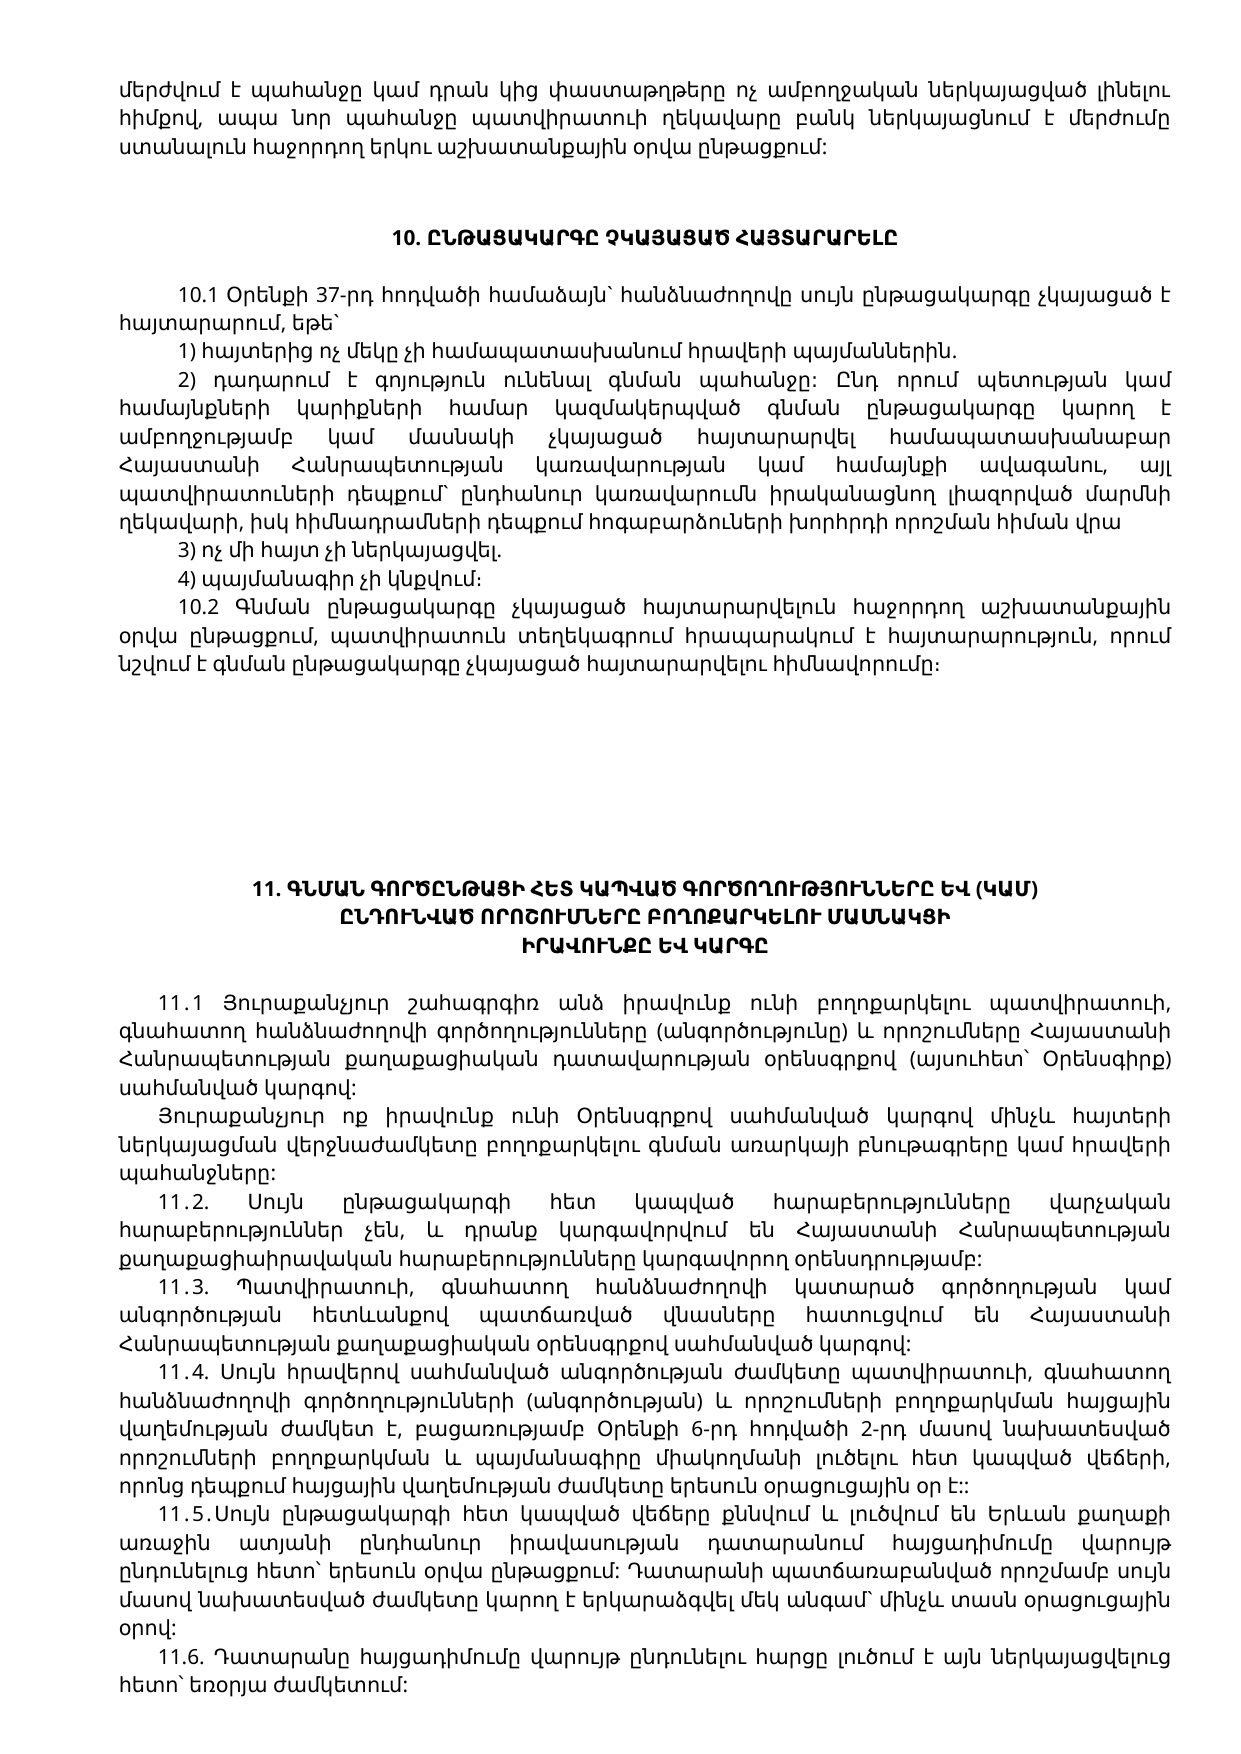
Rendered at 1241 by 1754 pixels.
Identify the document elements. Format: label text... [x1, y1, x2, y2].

text 10. ԸՆԹԱՑԱԿԱՐԳԸ ՉԿԱՅԱՑԱԾ ՀԱՅՏԱՐԱՐԵԼԸ [118, 223, 1171, 251]
text 11.6. Դատարանը հայցադիմումը վարույթ ընդունելու հարցը լուծում է այն ներկայացվելուց հետո՝ եռօրյա ժամկետում: [118, 1642, 1171, 1699]
text 11․3. Պատվիրատուի, գնահատող հանձնաժողովի կատարած գործողության կամ անգործության հետևանքով պատճառված վնասները հատուցվում են Հայաստանի Հանրապետության քաղաքացիական օրենսգրքով սահմանված կարգով: [118, 1272, 1171, 1357]
text 10.2 Գնման ընթացակարգը չկայացած հայտարարվելուն հաջորդող աշխատանքային օրվա ընթացքում, պատվիրատուն տեղեկագրում հրապարակում է հայտարարություն, որում նշվում է գնման ընթացակարգը չկայացած հայտարարվելու հիմնավորումը։ [118, 592, 1171, 678]
text 11․2. Սույն ընթացակարգի հետ կապված հարաբերությունները վարչական հարաբերություններ չեն, և դրանք կարգավորվում են Հայաստանի Հանրապետության քաղաքացիաիրավական հարաբերությունները կարգավորող օրենսդրությամբ: [118, 1187, 1171, 1272]
text 4) պայմանագիր չի կնքվում։ [118, 564, 1171, 592]
text Յուրաքանչյուր ոք իրավունք ունի Օրենսգրքով սահմանված կարգով մինչև հայտերի ներկայացման վերջնաժամկետը բողոքարկելու գնման առարկայի բնութագրերը կամ հրավերի պահանջները: [118, 1101, 1171, 1187]
text 11․4. Սույն հրավերով սահմանված անգործության ժամկետը պատվիրատուի, գնահատող հանձնաժողովի գործողությունների (անգործության) և որոշումների բողոքարկման հայցային վաղեմության ժամկետ է, բացառությամբ Օրենքի 6-րդ հոդվածի 2-րդ մասով նախատեսված որոշումների բողոքարկման և պայմանագիրը միակողմանի լուծելու հետ կապված վեճերի, որոնց դեպքում հայցային վաղեմության ժամկետը երեսուն օրացուցային օր է:: [118, 1357, 1171, 1499]
text ԸՆԴՈՒՆՎԱԾ ՈՐՈՇՈՒՄՆԵՐԸ ԲՈՂՈՔԱՐԿԵԼՈՒ ՄԱՍՆԱԿՑԻ [118, 902, 1171, 931]
text 11․5․Սույն ընթացակարգի հետ կապված վեճերը քննվում և լուծվում են Երևան քաղաքի առաջին ատյանի ընդհանուր իրավասության դատարանում հայցադիմումը վարույթ ընդունելուց հետո՝ երեսուն օրվա ընթացքում: Դատարանի պատճառաբանված որոշմամբ սույն մասով նախատեսված ժամկետը կարող է երկարաձգվել մեկ անգամ` մինչև տասն օրացուցային օրով: [118, 1499, 1171, 1642]
text 10.1 Օրենքի 37-րդ հոդվածի համաձայն` հանձնաժողովը սույն ընթացակարգը չկայացած է հայտարարում, եթե` [118, 280, 1171, 337]
text 2) դադարում է գոյություն ունենալ գնման պահանջը: Ընդ որում պետության կամ համայնքների կարիքների համար կազմակերպված գնման ընթացակարգը կարող է ամբողջությամբ կամ մասնակի չկայացած հայտարարվել համապատասխանաբար Հայաստանի Հանրապետության կառավարության կամ համայնքի ավագանու, այլ պատվիրատուների դեպքում` ընդհանուր կառավարումն իրականացնող լիազորված մարմնի ղեկավարի, իսկ հիմնադրամների դեպքում հոգաբարձուների խորհրդի որոշման հիման վրա [118, 365, 1171, 536]
text 1) հայտերից ոչ մեկը չի համապատասխանում հրավերի պայմաններին. [118, 337, 1171, 365]
text ԻՐԱՎՈՒՆՔԸ ԵՎ ԿԱՐԳԸ [118, 931, 1171, 959]
text 3) ոչ մի հայտ չի ներկայացվել. [118, 536, 1171, 564]
text 11․1 Յուրաքանչյուր շահագրգիռ անձ իրավունք ունի բողոքարկելու պատվիրատուի, գնահատող հանձնաժողովի գործողությունները (անգործությունը) և որոշումները Հայաստանի Հանրապետության քաղաքացիական դատավարության օրենսգրքով (այսուհետ՝ Օրենսգիրք) սահմանված կարգով: [118, 988, 1171, 1101]
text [118, 75, 1171, 160]
text 11. ԳՆՄԱՆ ԳՈՐԾԸՆԹԱՑԻ ՀԵՏ ԿԱՊՎԱԾ ԳՈՐԾՈՂՈՒԹՅՈՒՆՆԵՐԸ ԵՎ (ԿԱՄ) [118, 874, 1171, 902]
